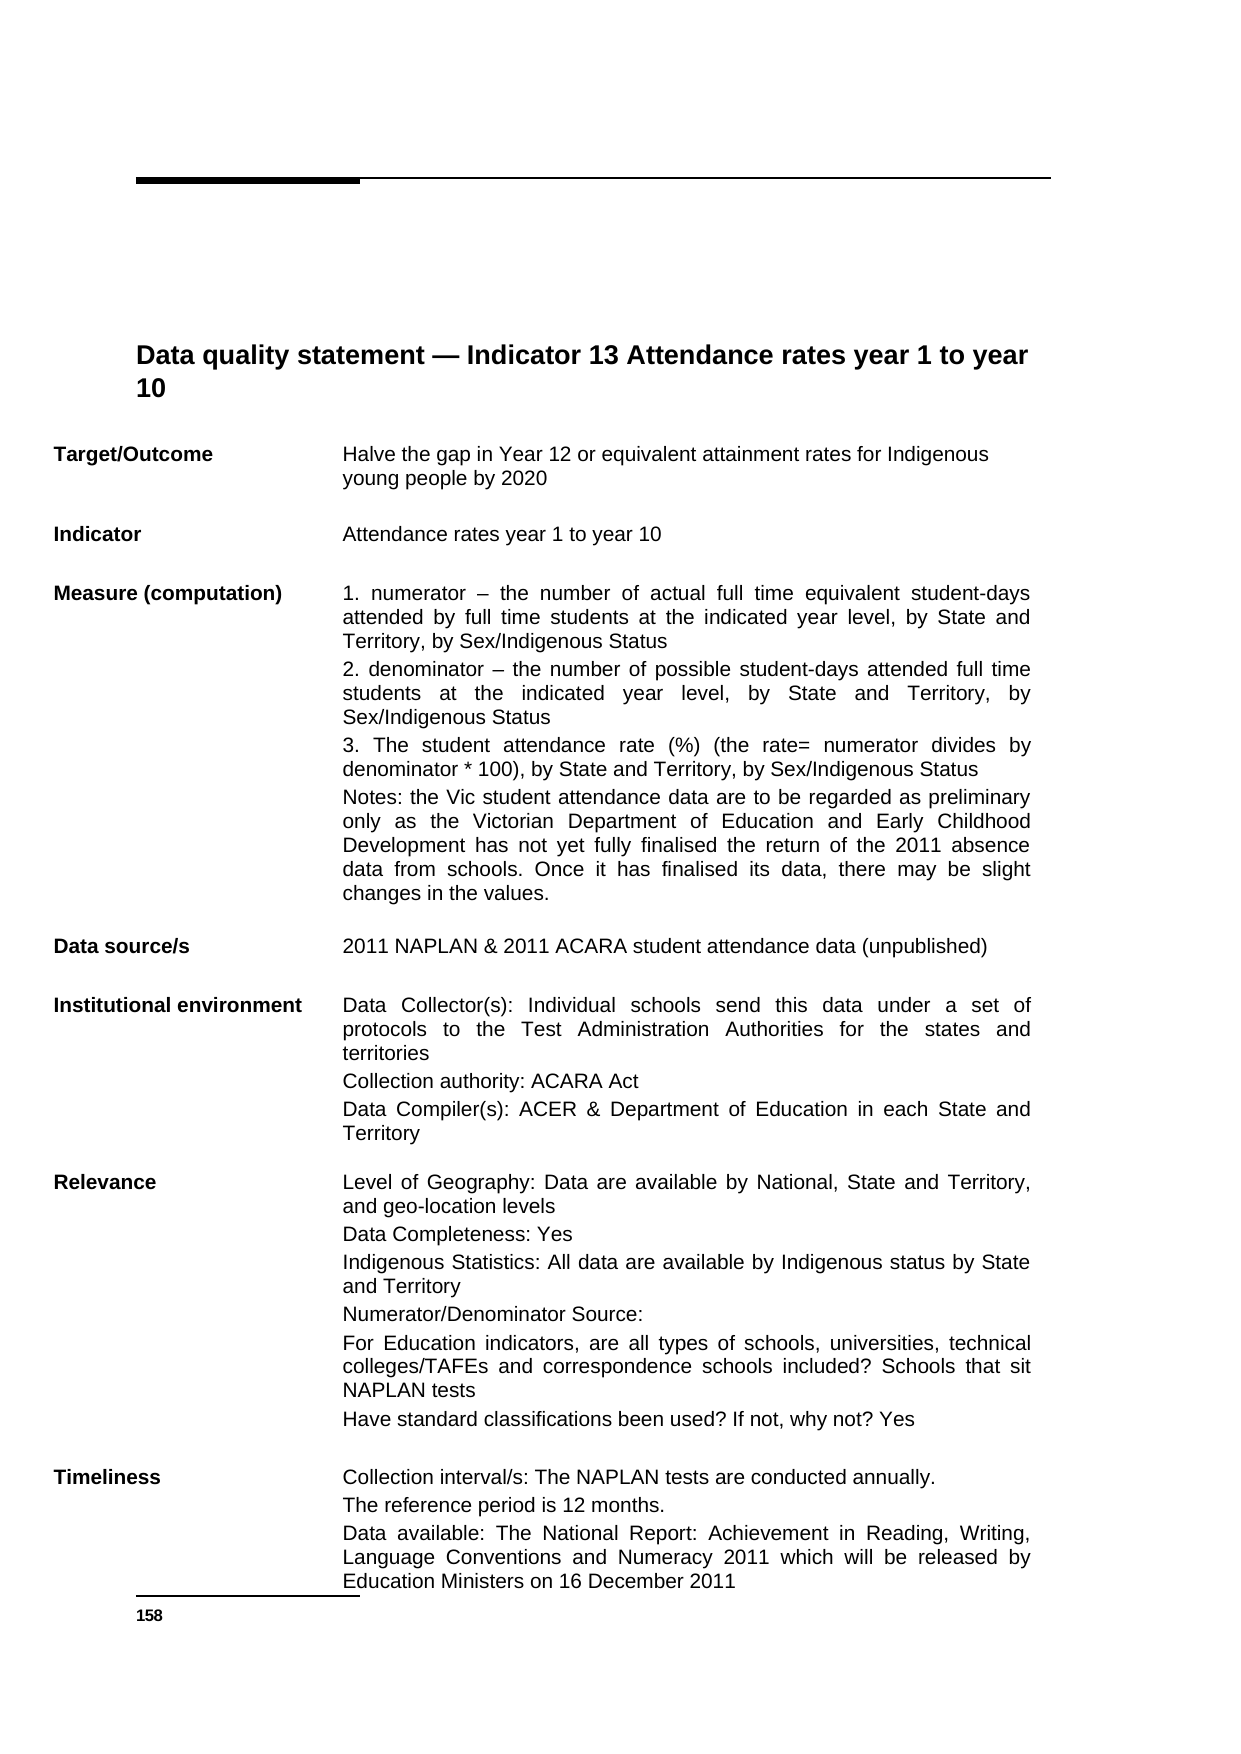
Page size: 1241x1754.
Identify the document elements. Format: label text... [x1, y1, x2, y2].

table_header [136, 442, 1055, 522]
subtitle Data quality statement — Indicator 13 Attendance rates year 1 to year 10 [136, 338, 1051, 404]
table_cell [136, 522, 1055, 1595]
